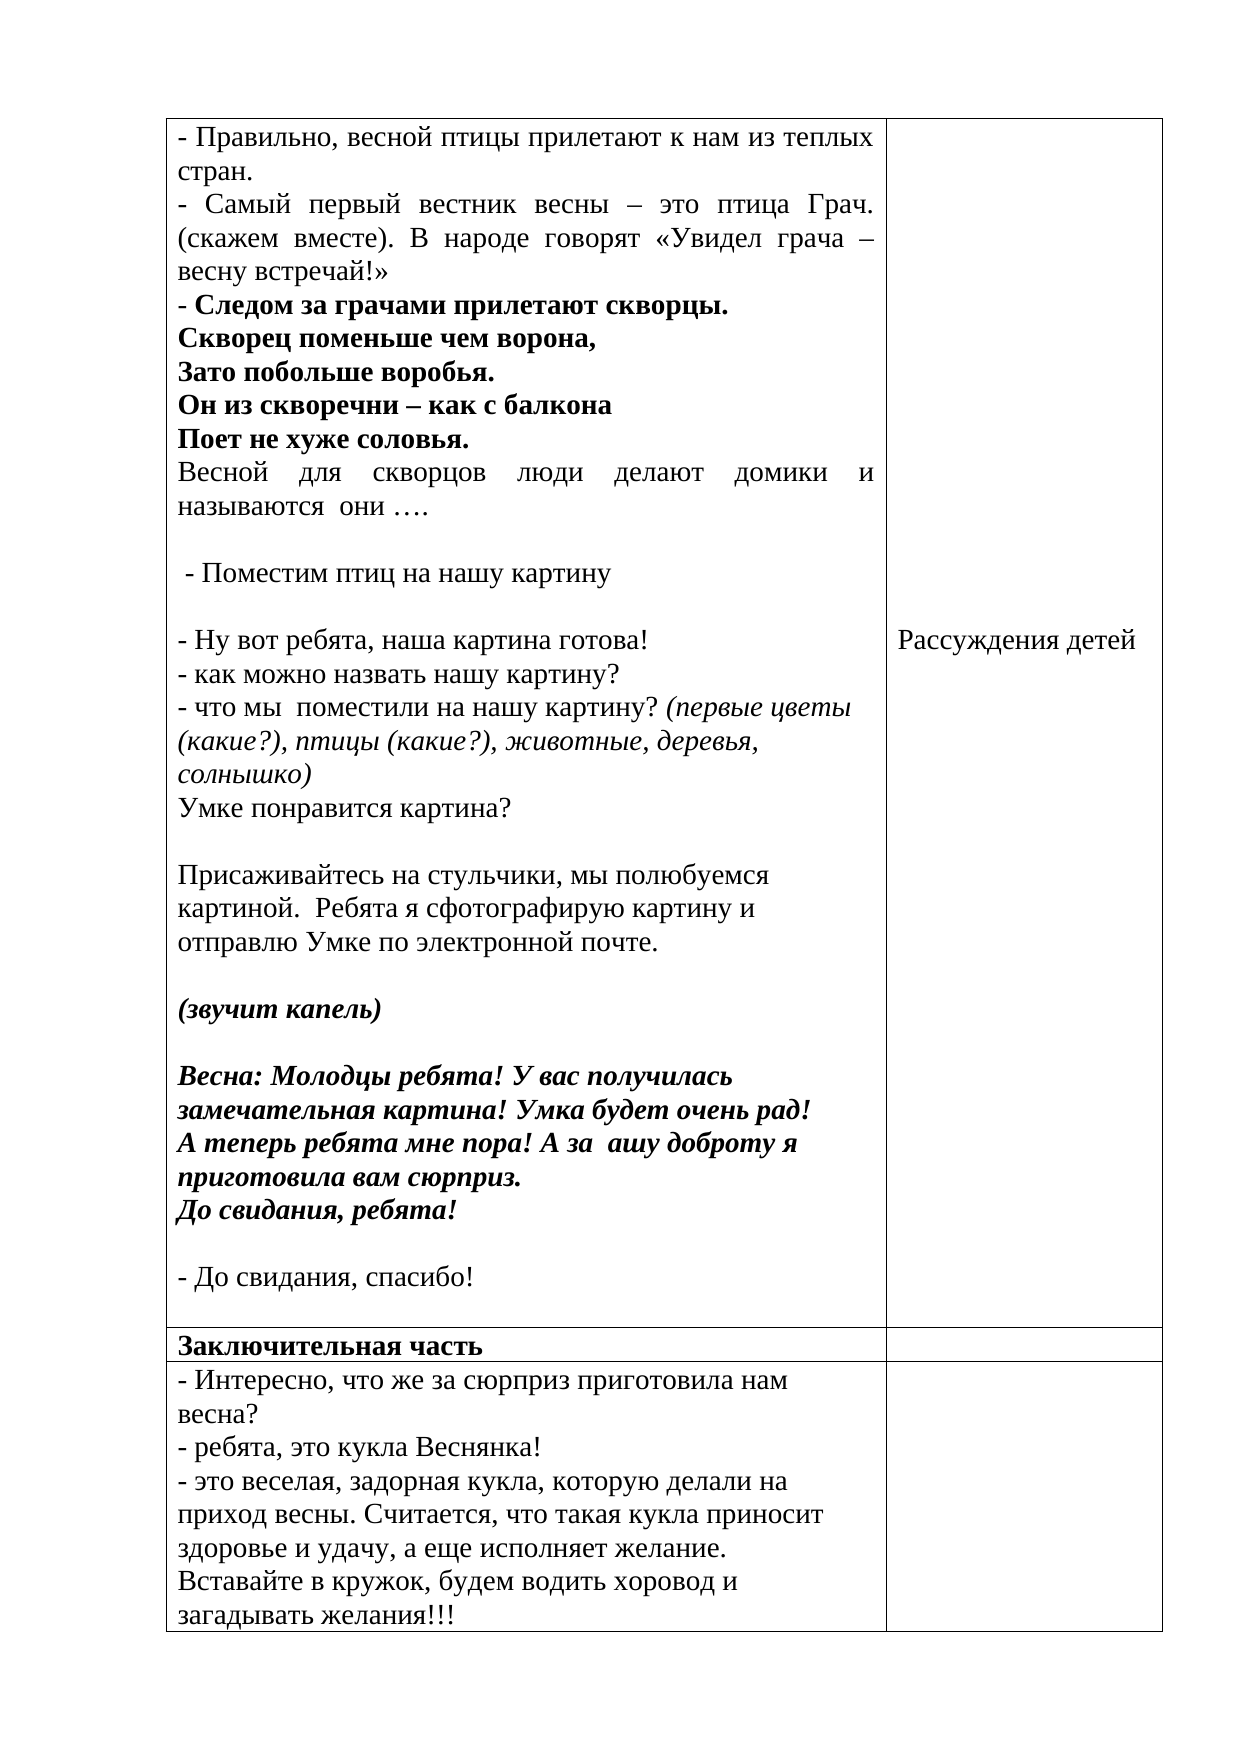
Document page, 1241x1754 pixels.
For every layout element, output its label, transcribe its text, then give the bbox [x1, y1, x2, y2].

table_cell - Интересно, что же за сюрприз приготовила нам весна? - ребята, это кукла Веснянка! - это веселая, задорная кукла, которую делали на приход весны. Считается, что такая кукла приносит здоровье и удачу, а еще исполняет желание. Вставайте в кружок, будем водить хоровод и загадывать желания!!! [167, 1362, 886, 1631]
table_cell [887, 1328, 1162, 1361]
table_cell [887, 119, 1162, 1327]
table_cell Заключительная часть [167, 1328, 886, 1361]
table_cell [167, 119, 886, 1327]
table_cell [887, 1362, 1162, 1631]
